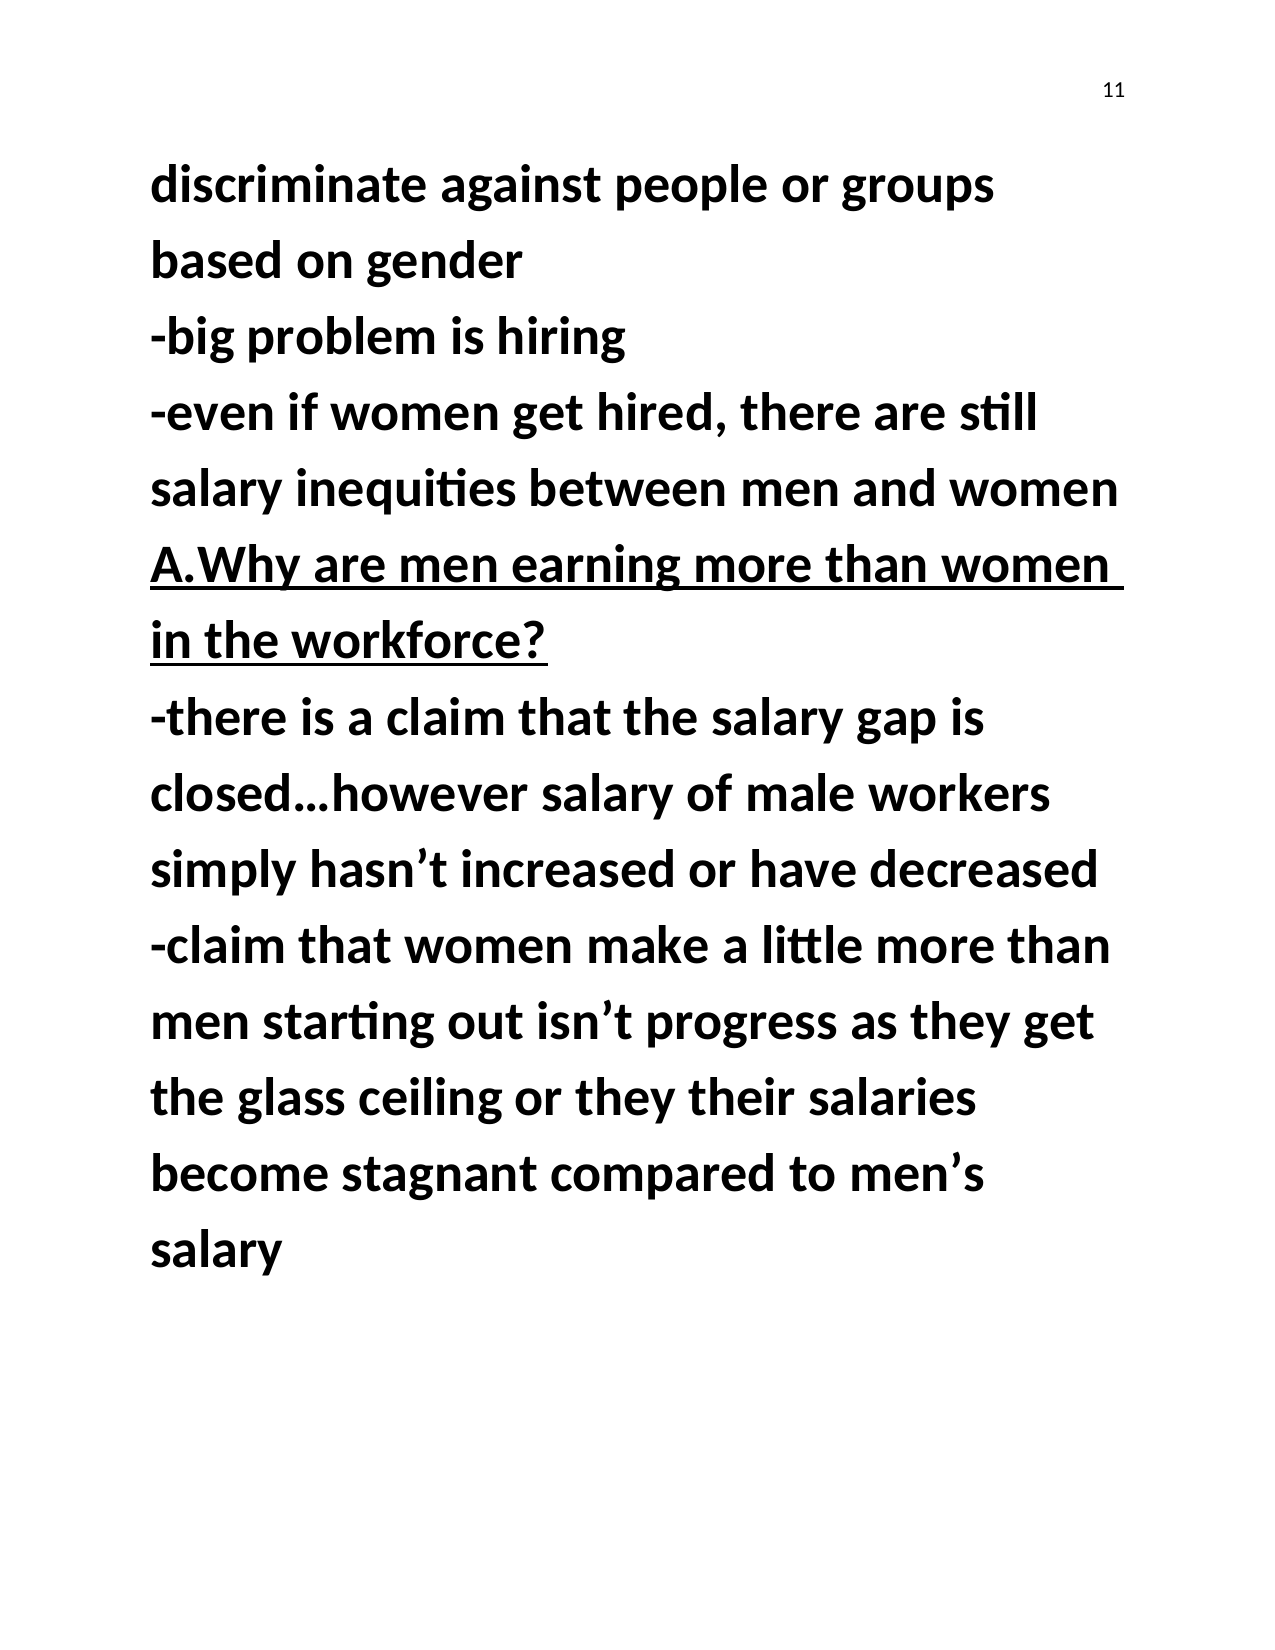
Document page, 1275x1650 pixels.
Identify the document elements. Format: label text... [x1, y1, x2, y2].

text -even if women get hired, there are still salary inequities between men and women [150, 378, 1125, 520]
text -claim that women make a little more than men starting out isn’t progress as they get the glass ceiling or they their salaries become stagnant compared to men’s salary [150, 910, 1125, 1281]
text -big problem is hiring [150, 302, 1125, 368]
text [150, 150, 1125, 292]
text A.Why are men earning more than women in the workforce? [150, 530, 1125, 672]
text -there is a claim that the salary gap is closed…however salary of male workers simply hasn’t increased or have decreased [150, 682, 1125, 901]
